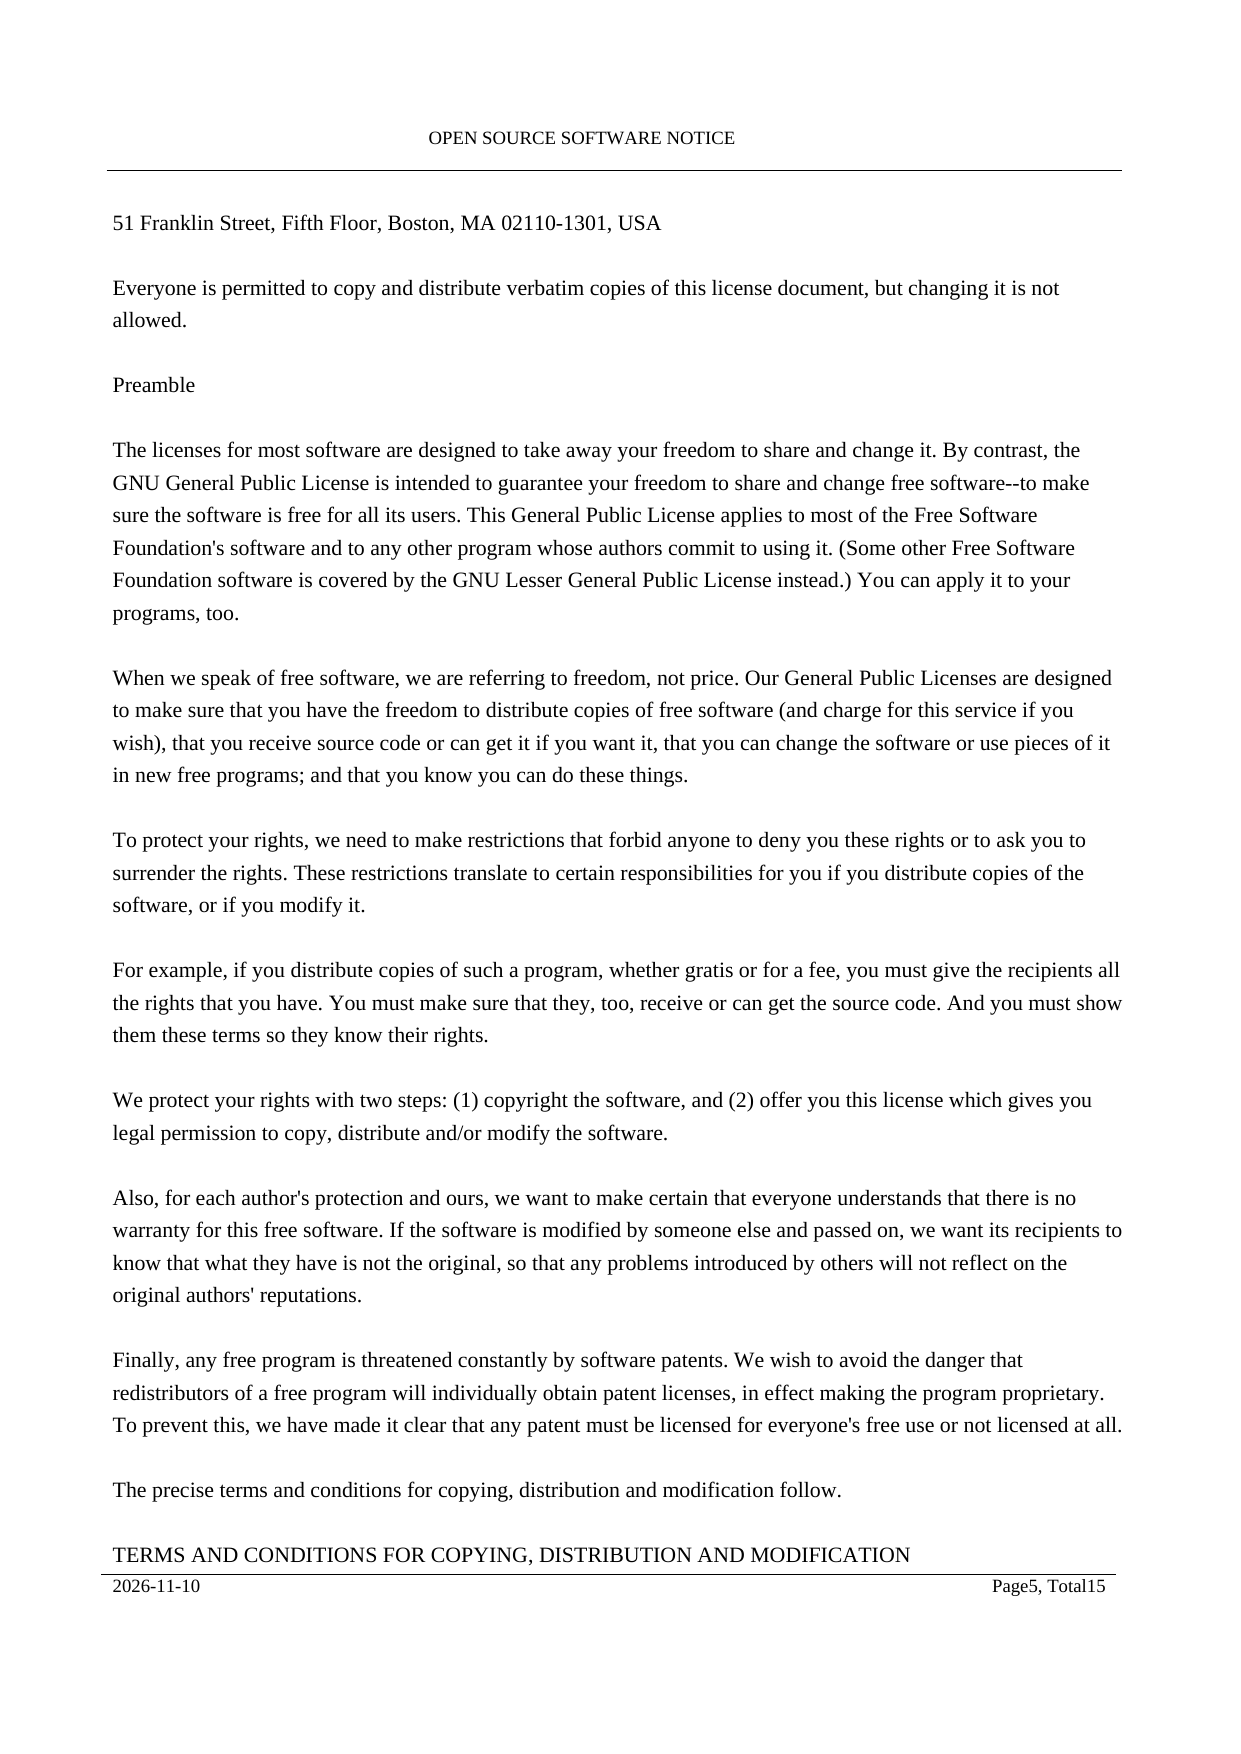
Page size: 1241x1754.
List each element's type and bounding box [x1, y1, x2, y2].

text [112, 206, 1128, 1571]
